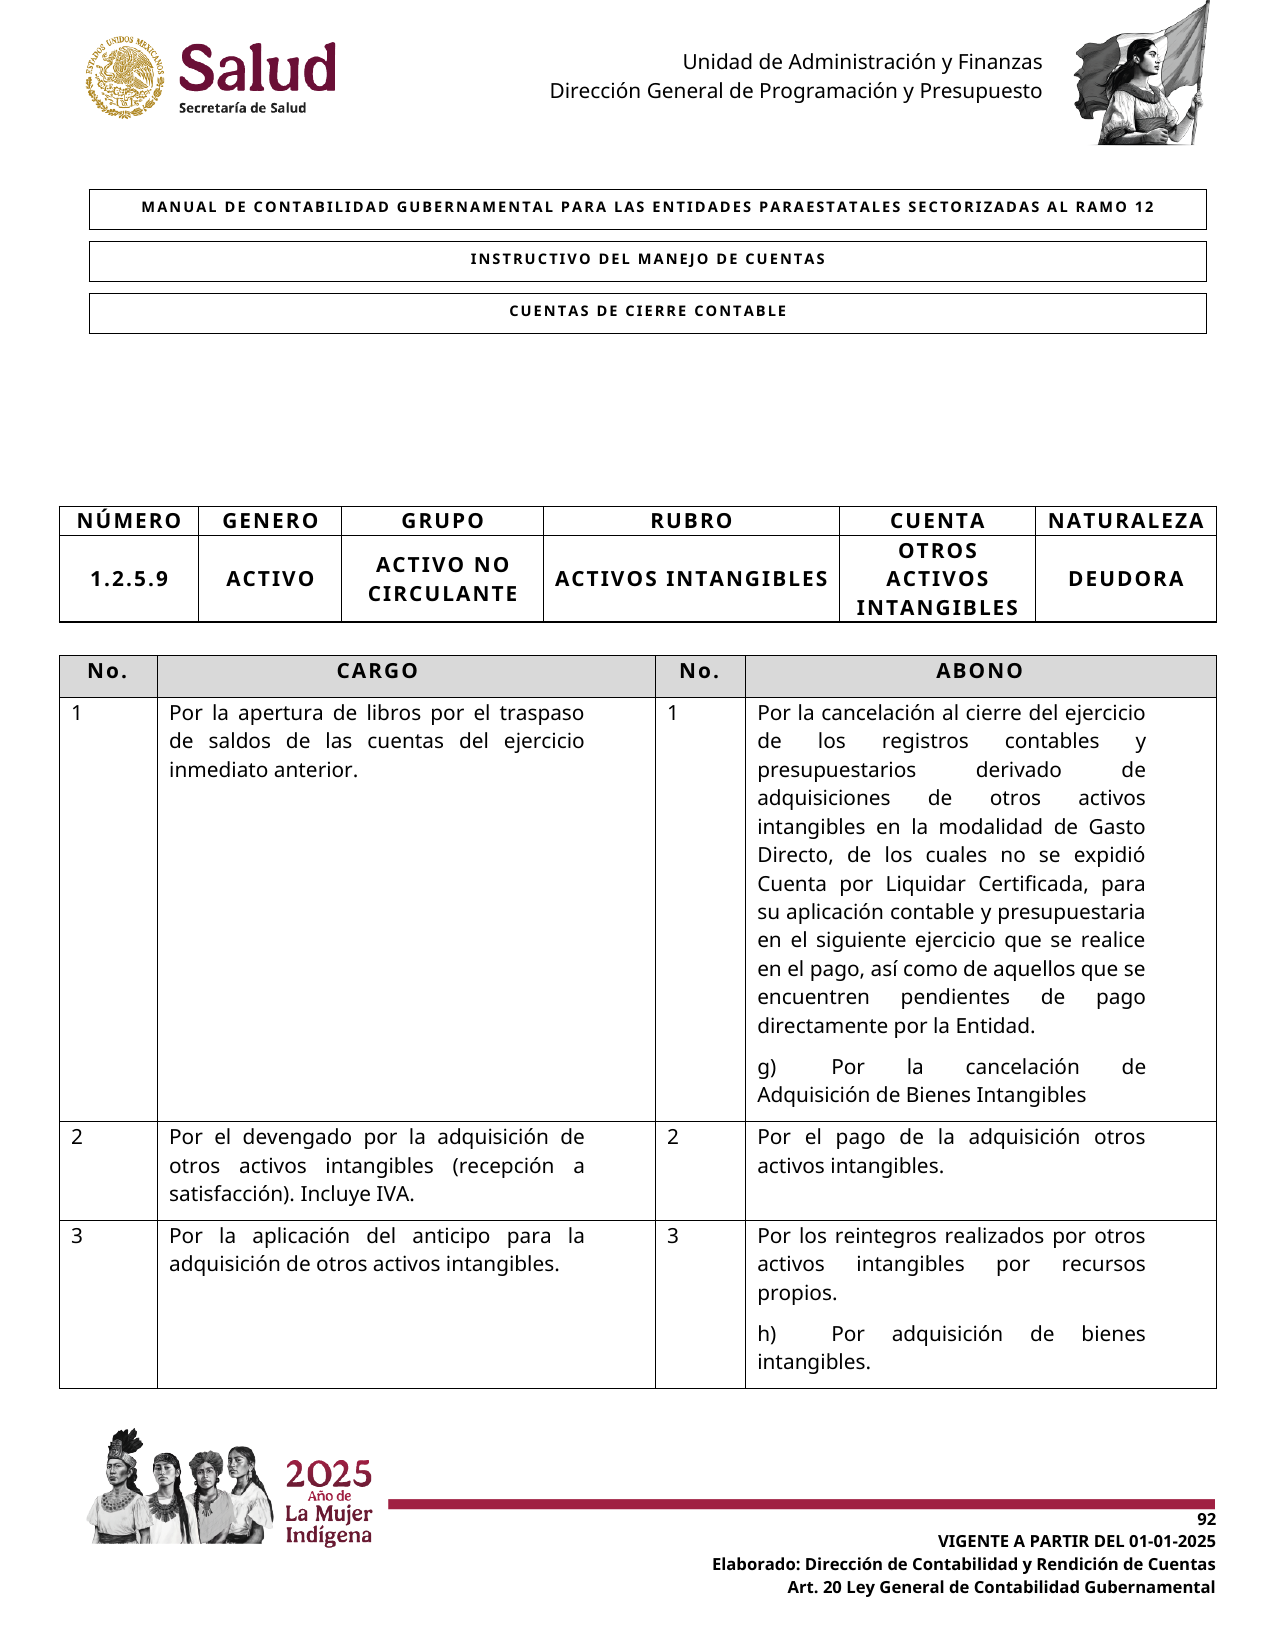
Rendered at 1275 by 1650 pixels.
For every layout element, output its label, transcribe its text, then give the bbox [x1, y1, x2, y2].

table_header ABONO [746, 656, 1216, 697]
table_cell ACTIVO NO CIRCULANTE [342, 536, 543, 621]
table_header CARGO [158, 656, 655, 697]
table_cell 1 [60, 698, 157, 1121]
table_header CUENTA [840, 507, 1035, 535]
table_header GRUPO [342, 507, 543, 535]
table_cell 2 [656, 1122, 745, 1220]
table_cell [158, 1221, 655, 1388]
table_cell 2 [60, 1122, 157, 1220]
table_cell 3 [60, 1221, 157, 1388]
table_cell 1.2.5.9 [60, 536, 198, 621]
table_header RUBRO [544, 507, 839, 535]
table_cell Por la apertura de libros por el traspaso de saldos de las cuentas del ejercicio inmediato anterior. [158, 698, 655, 1121]
table_cell DEUDORA [1036, 536, 1216, 621]
table_header NÚMERO [60, 507, 198, 535]
table_header GENERO [199, 507, 341, 535]
table_cell ACTIVO [199, 536, 341, 621]
table_header No. [656, 656, 745, 697]
table_cell Por la cancelación al cierre del ejercicio de los registros contables y presupuestarios derivado de adquisiciones de otros activos intangibles en la modalidad de Gasto Directo, de los cuales no se expidió Cuenta por Liquidar Certificada, para su aplicación contable y presupuestaria en el siguiente ejercicio que se realice en el pago, así como de aquellos que se encuentren pendientes de pago directamente por la Entidad. g) Por la cancelación de Adquisición de Bienes Intangibles [746, 698, 1216, 1121]
table_header NATURALEZA [1036, 507, 1216, 535]
table_cell 1 [656, 698, 745, 1121]
table_header No. [60, 656, 157, 697]
table_cell ACTIVOS INTANGIBLES [544, 536, 839, 621]
table_cell OTROS ACTIVOS INTANGIBLES [840, 536, 1035, 621]
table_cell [746, 1221, 1216, 1388]
table_cell 3 [656, 1221, 745, 1388]
table_cell Por el pago de la adquisición otros activos intangibles. [746, 1122, 1216, 1220]
picture [9, 0, 1275, 1648]
table_cell Por el devengado por la adquisición de otros activos intangibles (recepción a satisfacción). Incluye IVA. [158, 1122, 655, 1220]
